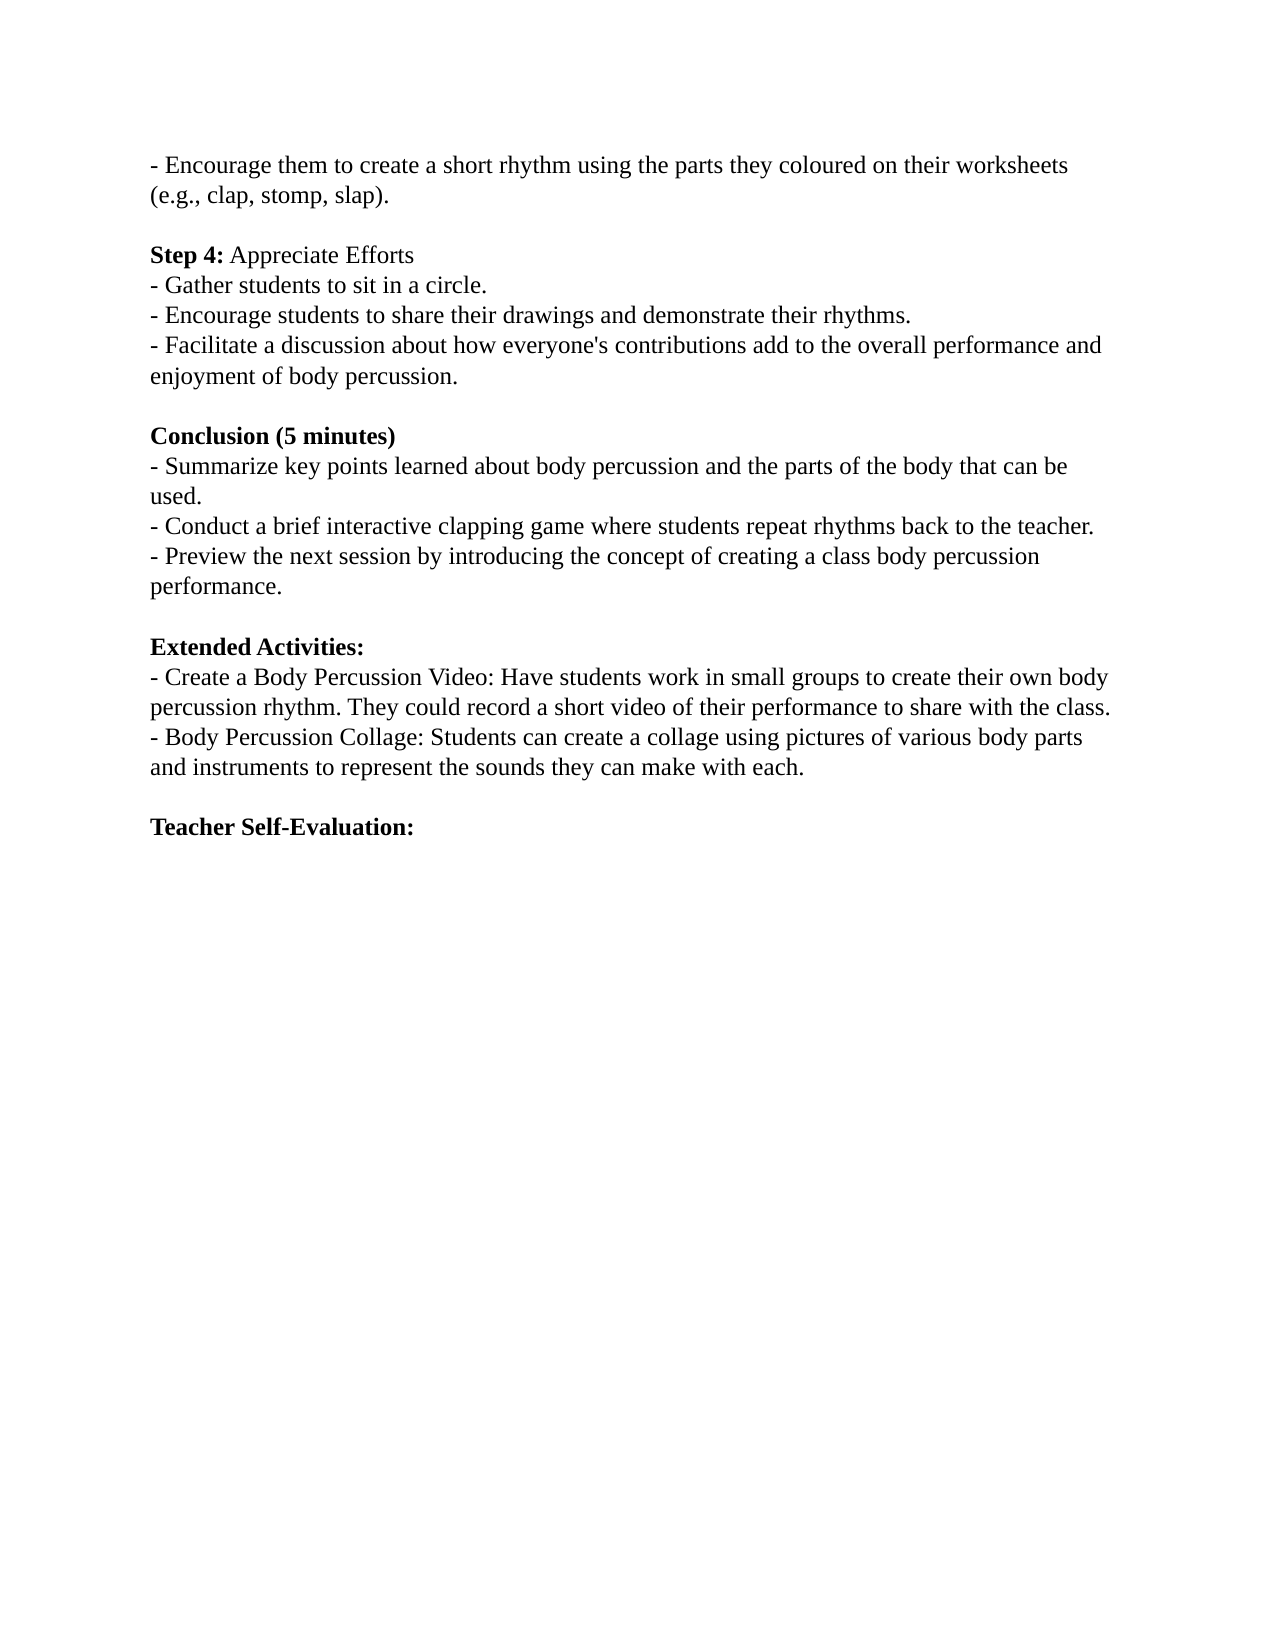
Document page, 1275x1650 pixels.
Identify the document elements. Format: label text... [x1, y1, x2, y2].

text - Facilitate a discussion about how everyone's contributions add to the overall performance and enjoyment of body percussion. [150, 331, 1125, 389]
text Extended Activities: [150, 632, 1125, 660]
text Teacher Self-Evaluation: [150, 812, 1125, 841]
text Conclusion (5 minutes) [150, 421, 1125, 450]
text - Encourage them to create a short rhythm using the parts they coloured on their worksheets (e.g., clap, stomp, slap). [150, 150, 1125, 209]
text - Gather students to sit in a circle. [150, 270, 1125, 299]
text - Conduct a brief interactive clapping game where students repeat rhythms back to the teacher. [150, 511, 1125, 540]
text - Body Percussion Collage: Students can create a collage using pictures of various body parts and instruments to represent the sounds they can make with each. [150, 722, 1125, 781]
text Step 4: Appreciate Efforts [150, 240, 1125, 269]
text - Preview the next session by introducing the concept of creating a class body percussion performance. [150, 541, 1125, 600]
text - Summarize key points learned about body percussion and the parts of the body that can be used. [150, 451, 1125, 510]
text - Encourage students to share their drawings and demonstrate their rhythms. [150, 301, 1125, 329]
text - Create a Body Percussion Video: Have students work in small groups to create their own body percussion rhythm. They could record a short video of their performance to share with the class. [150, 662, 1125, 721]
